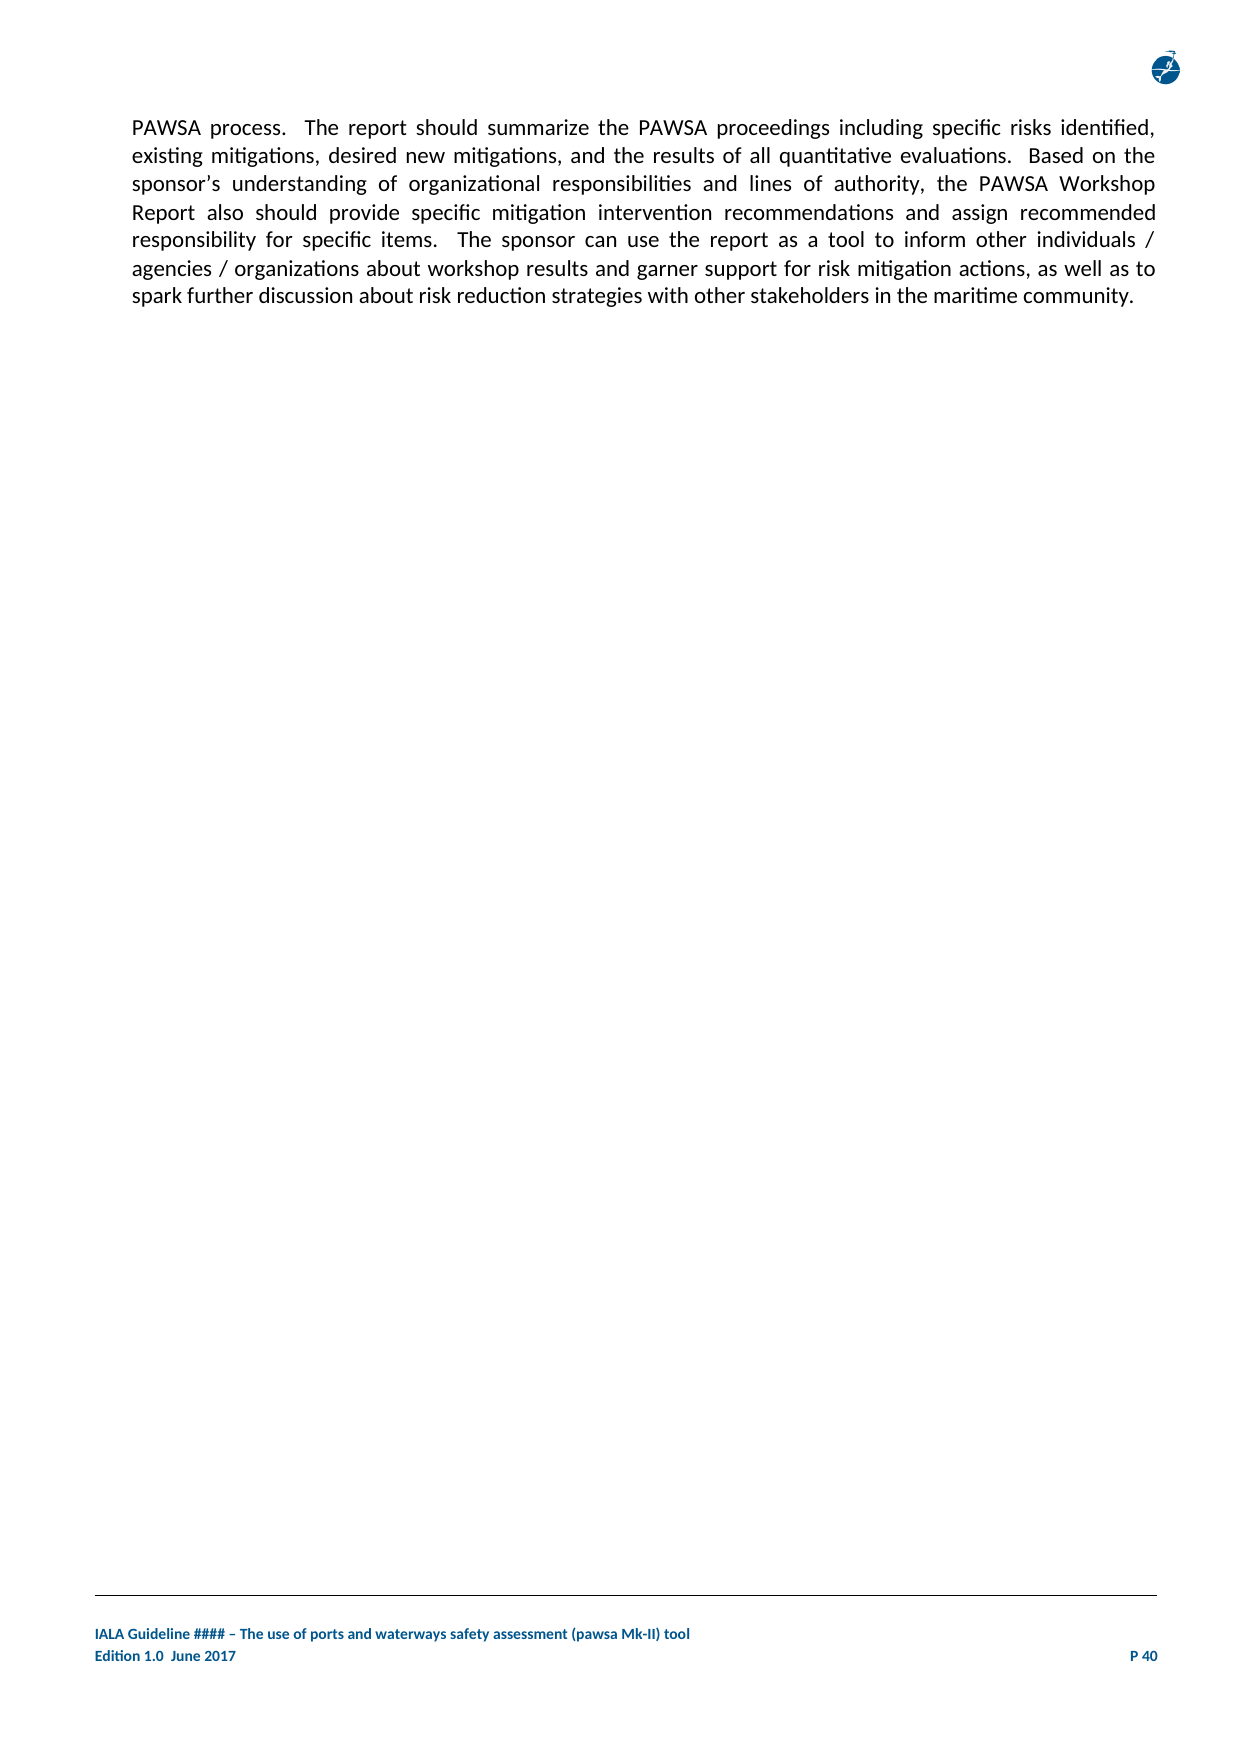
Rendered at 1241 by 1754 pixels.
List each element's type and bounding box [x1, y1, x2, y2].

picture [1120, 0, 1239, 119]
text [132, 113, 1157, 310]
